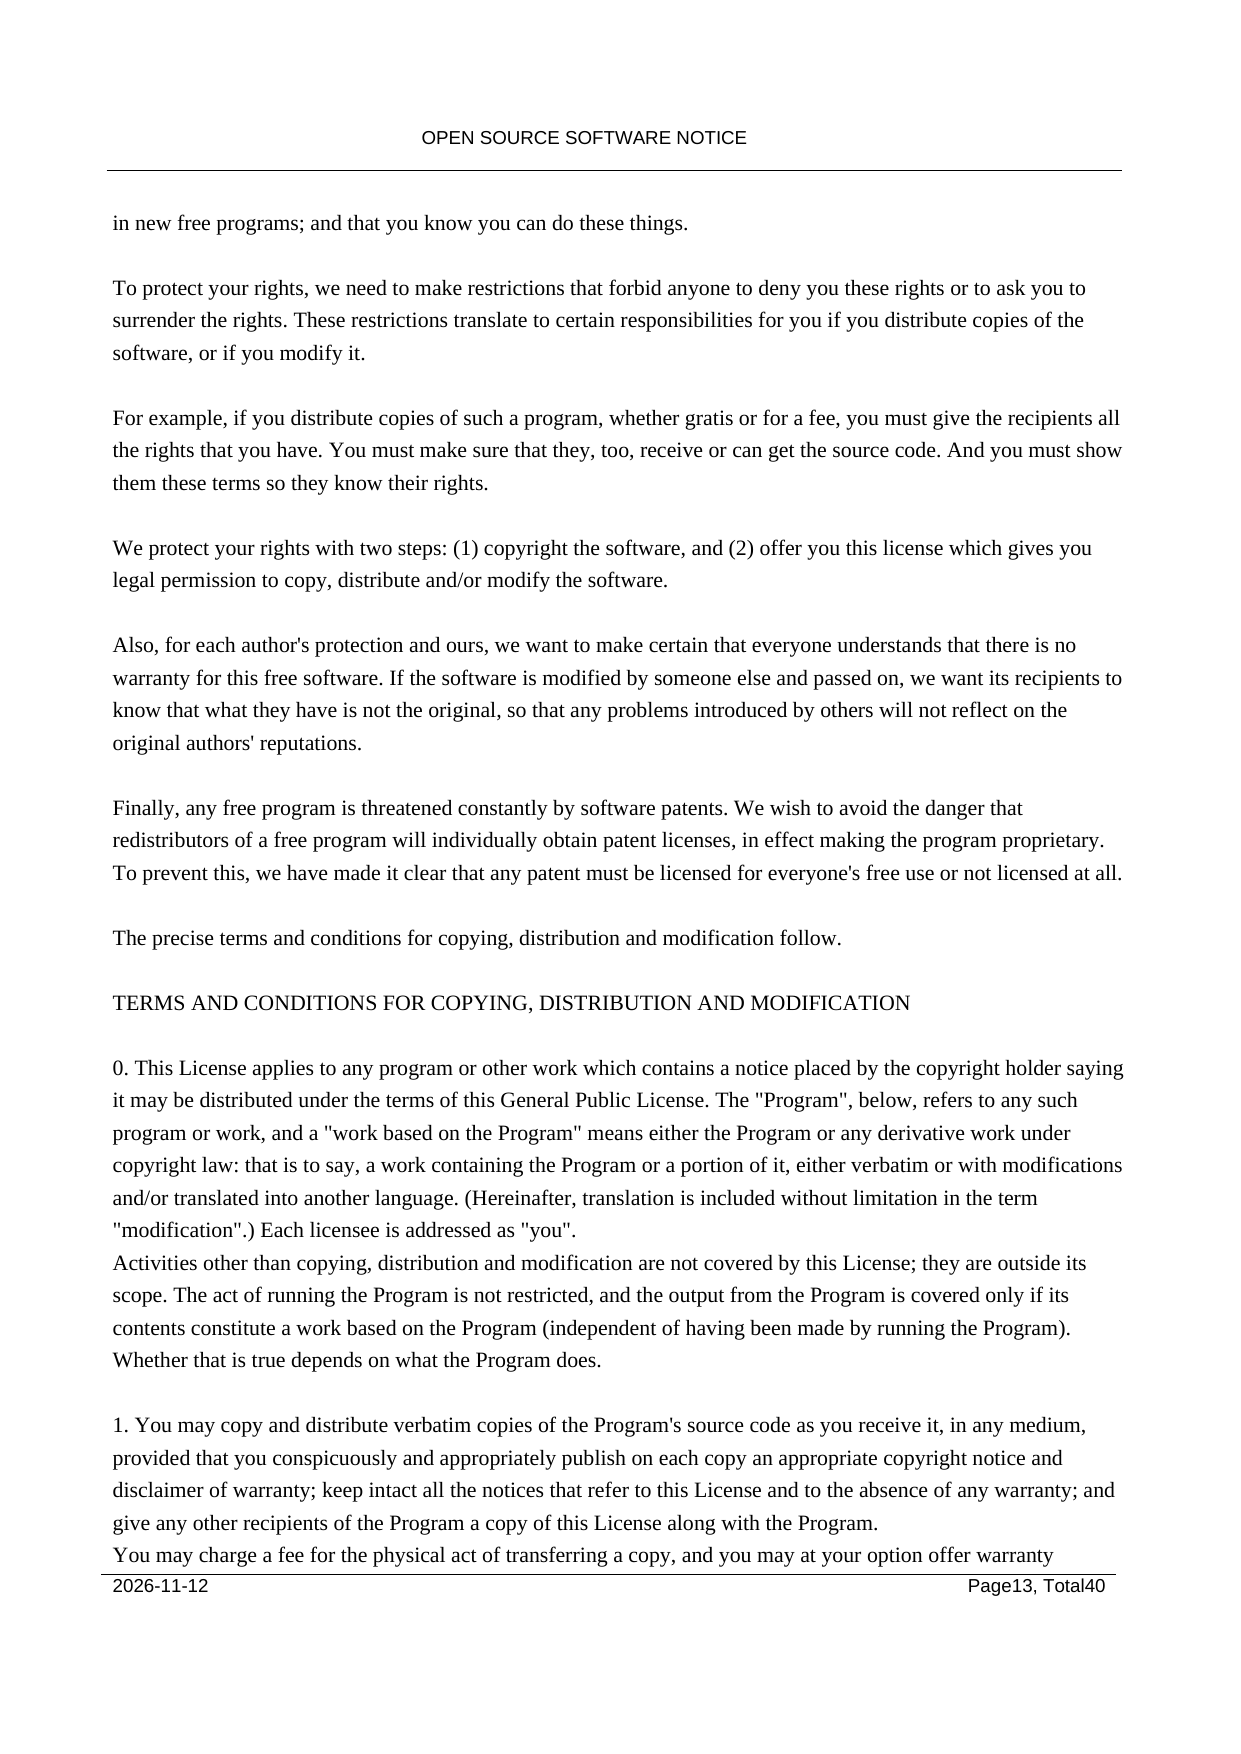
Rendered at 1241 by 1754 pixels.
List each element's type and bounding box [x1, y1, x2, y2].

text [112, 206, 1128, 1571]
